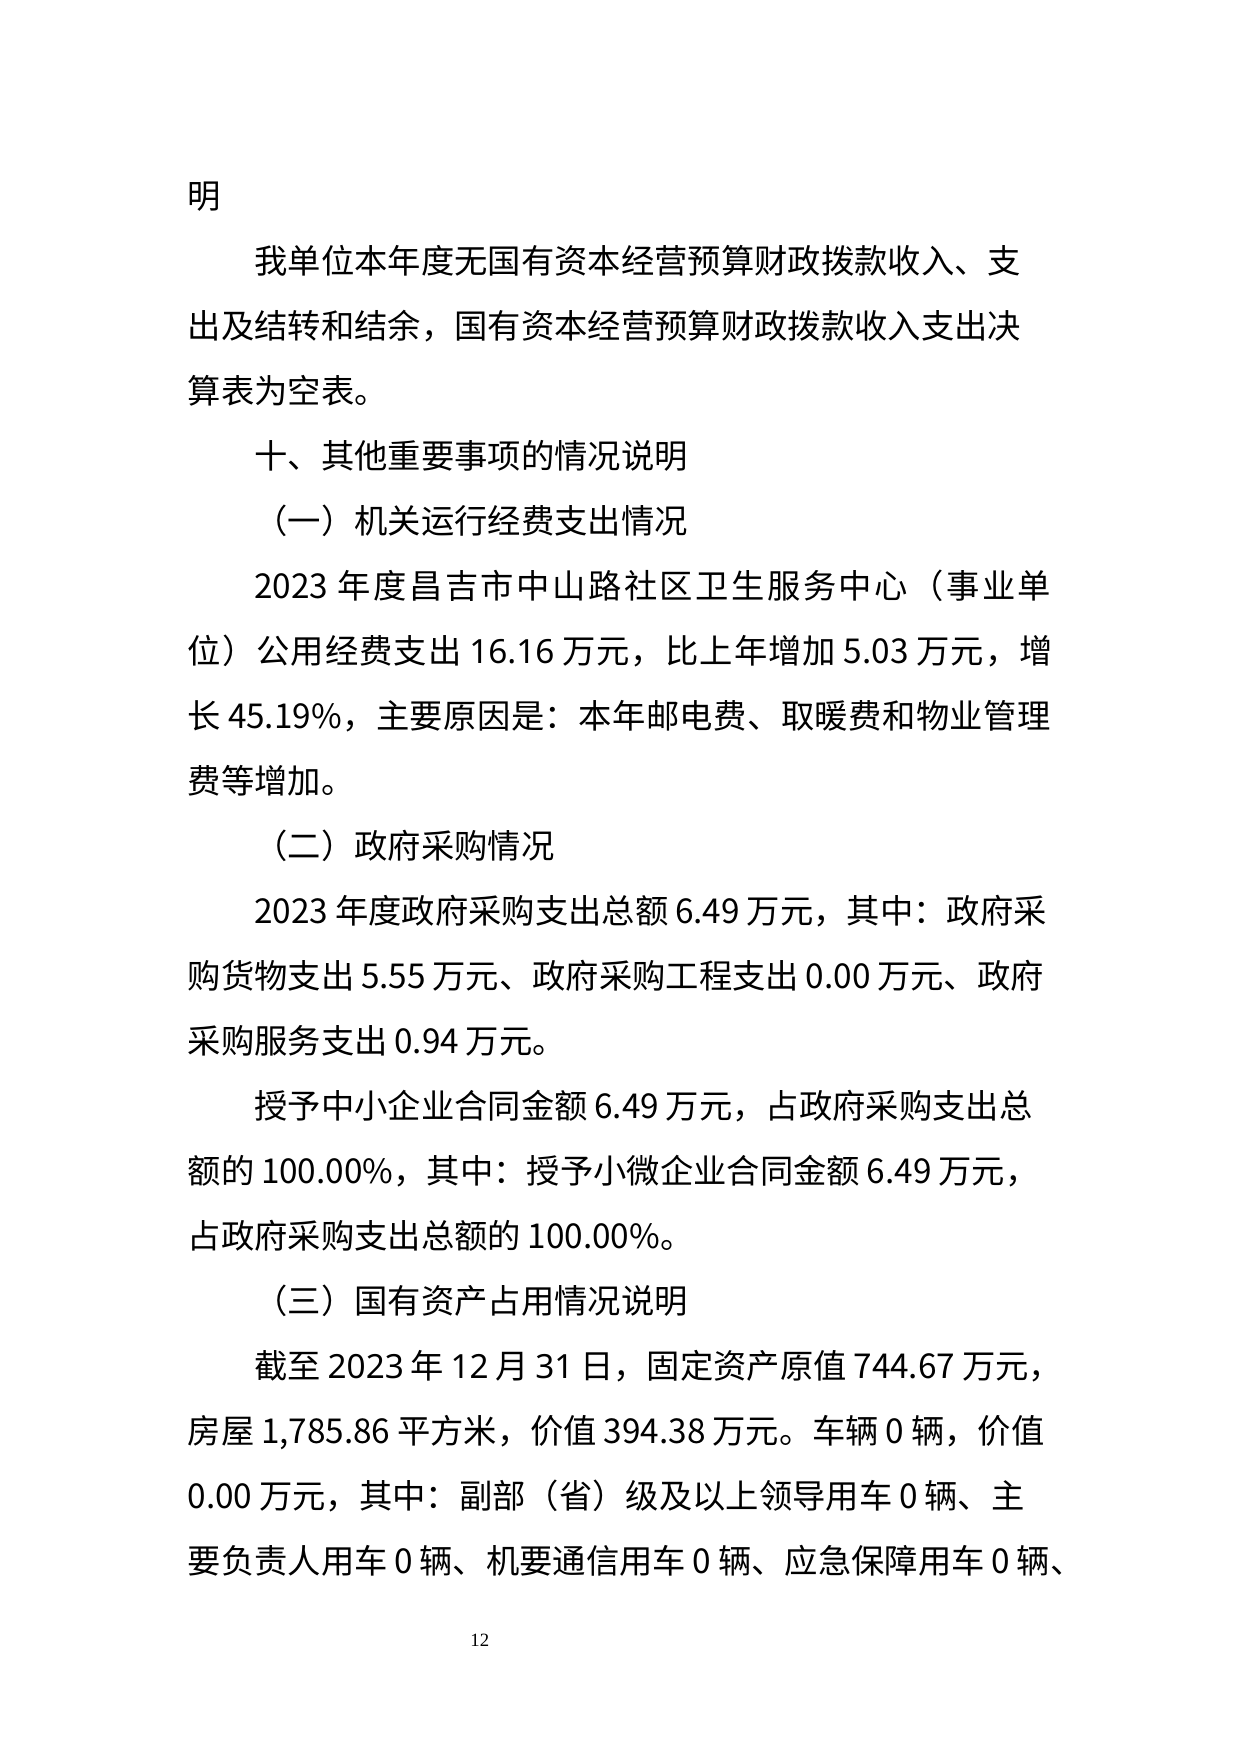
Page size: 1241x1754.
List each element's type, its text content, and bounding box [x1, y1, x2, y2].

text 十、其他重要事项的情况说明 [187, 422, 1053, 487]
text 授予中小企业合同金额6.49万元，占政府采购支出总额的100.00%，其中：授予小微企业合同金额6.49万元，占政府采购支出总额的100.00%。 [187, 1072, 1053, 1267]
text （二）政府采购情况 [187, 812, 1053, 877]
text （三）国有资产占用情况说明 [187, 1267, 1053, 1332]
text 2023年度昌吉市中山路社区卫生服务中心（事业单位）公用经费支出16.16万元，比上年增加5.03万元，增长45.19%，主要原因是：本年邮电费、取暖费和物业管理费等增加。 [187, 552, 1053, 812]
text 2023年度政府采购支出总额6.49万元，其中：政府采购货物支出5.55万元、政府采购工程支出0.00万元、政府采购服务支出0.94万元。 [187, 877, 1053, 1072]
text （一）机关运行经费支出情况 [187, 487, 1053, 552]
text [187, 1332, 1053, 1592]
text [187, 162, 1053, 227]
text 我单位本年度无国有资本经营预算财政拨款收入、支出及结转和结余，国有资本经营预算财政拨款收入支出决算表为空表。 [187, 227, 1053, 422]
